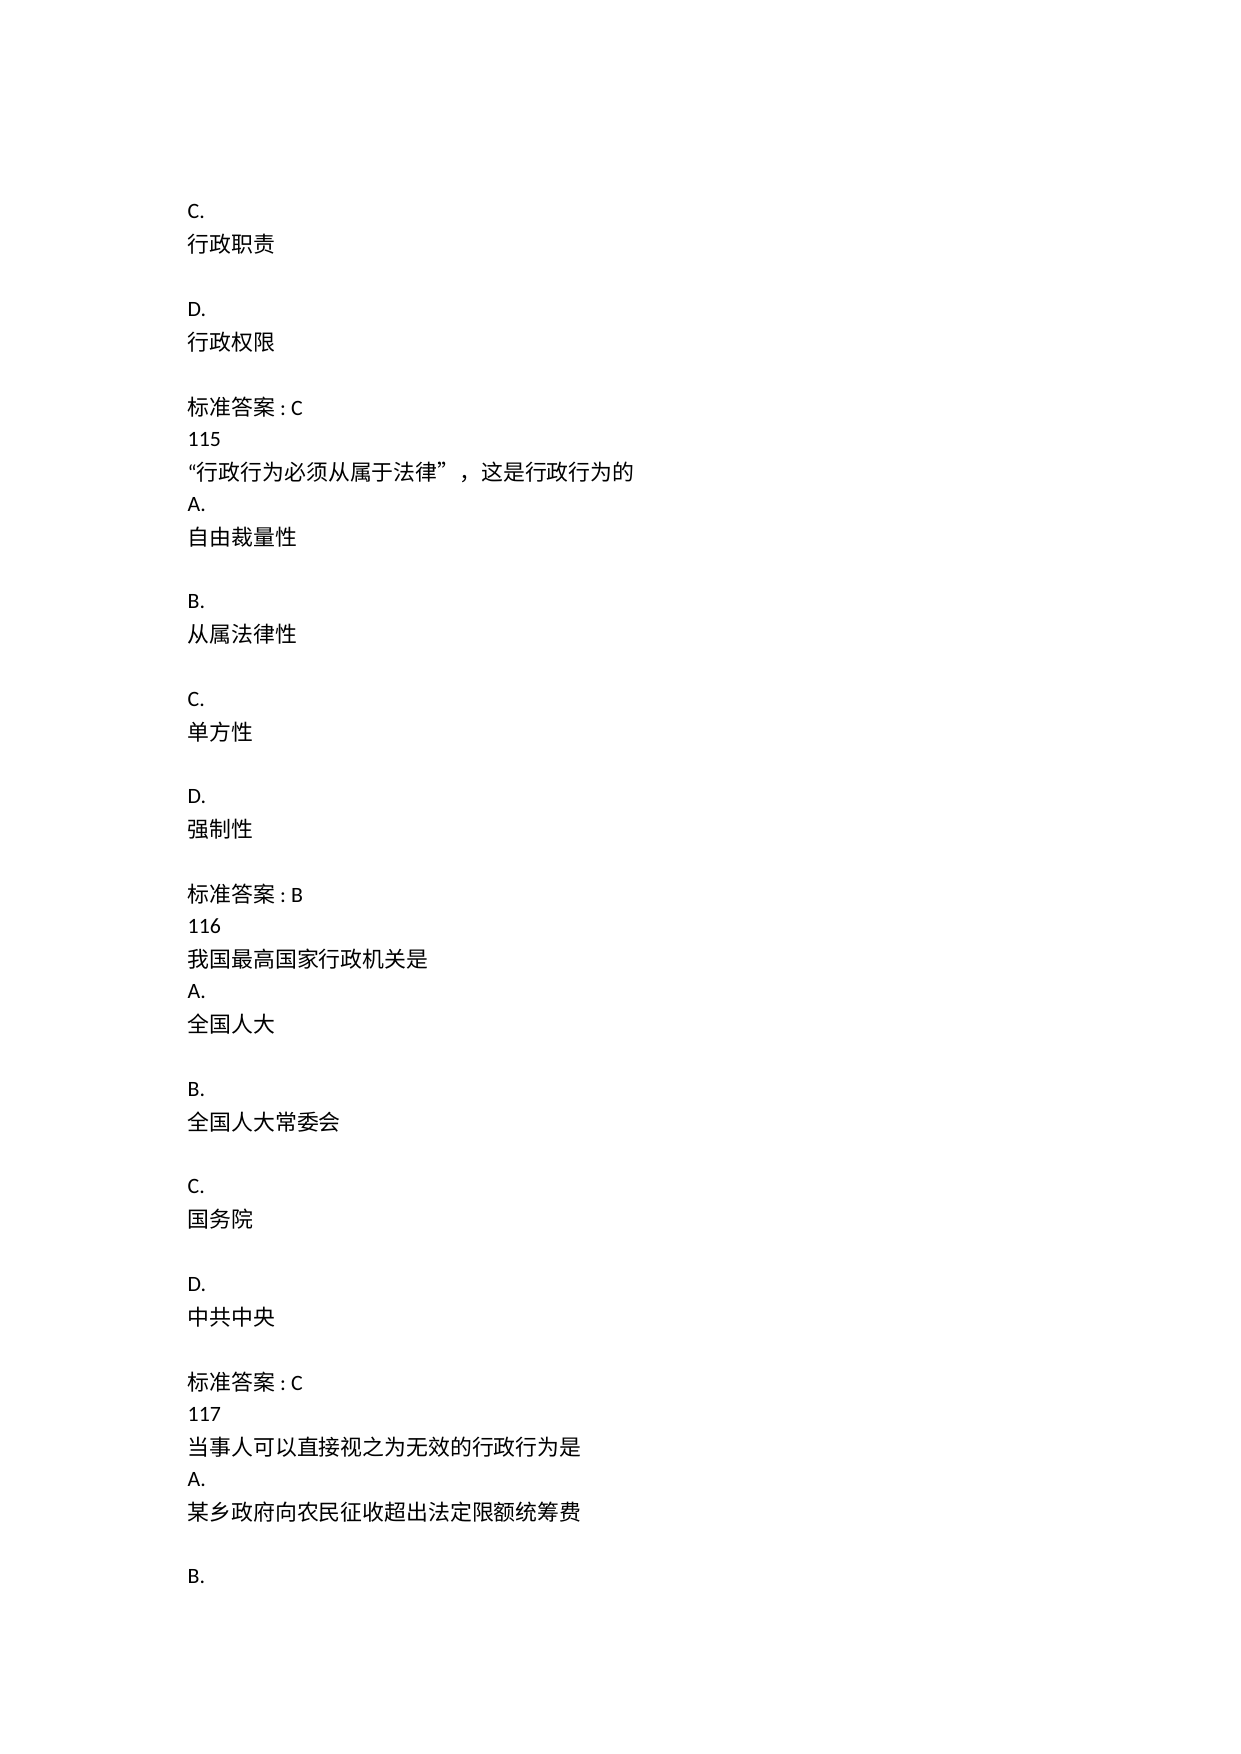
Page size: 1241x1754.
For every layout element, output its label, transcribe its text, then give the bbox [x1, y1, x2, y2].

text 行政权限 [187, 324, 1053, 357]
text C. [187, 682, 1053, 714]
text 116 [187, 909, 1053, 942]
text 强制性 [187, 812, 1053, 844]
text 我国最高国家行政机关是 [187, 942, 1053, 974]
text D. [187, 1267, 1053, 1299]
text 标准答案 : B [187, 877, 1053, 909]
text 全国人大 [187, 1007, 1053, 1039]
text C. [187, 1169, 1053, 1202]
text 国务院 [187, 1202, 1053, 1234]
text “行政行为必须从属于法律”，这是行政行为的 [187, 454, 1053, 487]
text D. [187, 292, 1053, 324]
text 中共中央 [187, 1299, 1053, 1332]
text 标准答案 : C [187, 1364, 1053, 1397]
text 行政职责 [187, 227, 1053, 259]
text 某乡政府向农民征收超出法定限额统筹费 [187, 1494, 1053, 1527]
text 标准答案 : C [187, 389, 1053, 422]
text B. [187, 1072, 1053, 1104]
text 当事人可以直接视之为无效的行政行为是 [187, 1429, 1053, 1462]
text 115 [187, 422, 1053, 454]
text A. [187, 1462, 1053, 1494]
text 全国人大常委会 [187, 1104, 1053, 1137]
text D. [187, 779, 1053, 812]
text B. [187, 584, 1053, 617]
text 从属法律性 [187, 617, 1053, 649]
text 117 [187, 1397, 1053, 1429]
text A. [187, 974, 1053, 1007]
text 单方性 [187, 714, 1053, 747]
text A. [187, 487, 1053, 519]
text C. [187, 194, 1053, 227]
text 自由裁量性 [187, 519, 1053, 552]
text B. [187, 1559, 1053, 1592]
